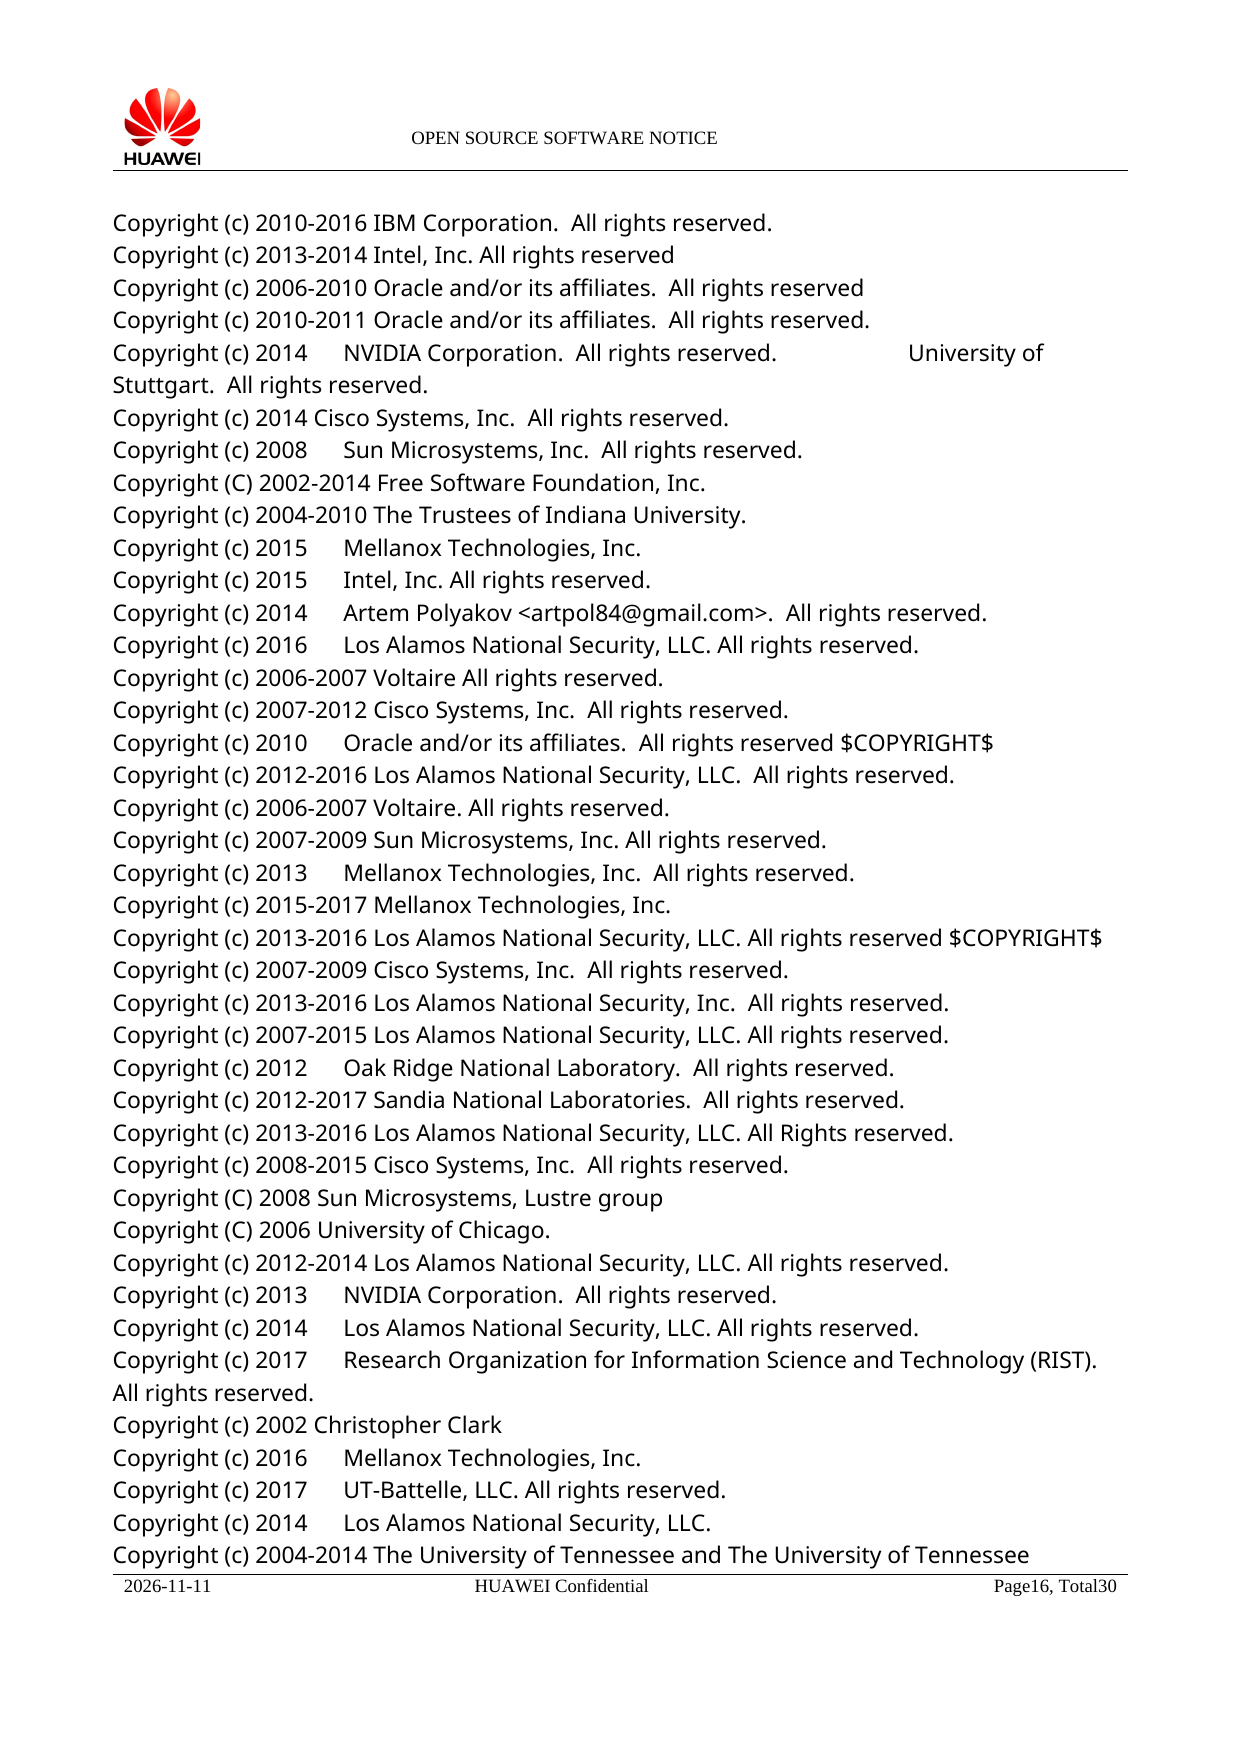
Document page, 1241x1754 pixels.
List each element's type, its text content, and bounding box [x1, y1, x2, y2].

picture [124, 88, 201, 165]
